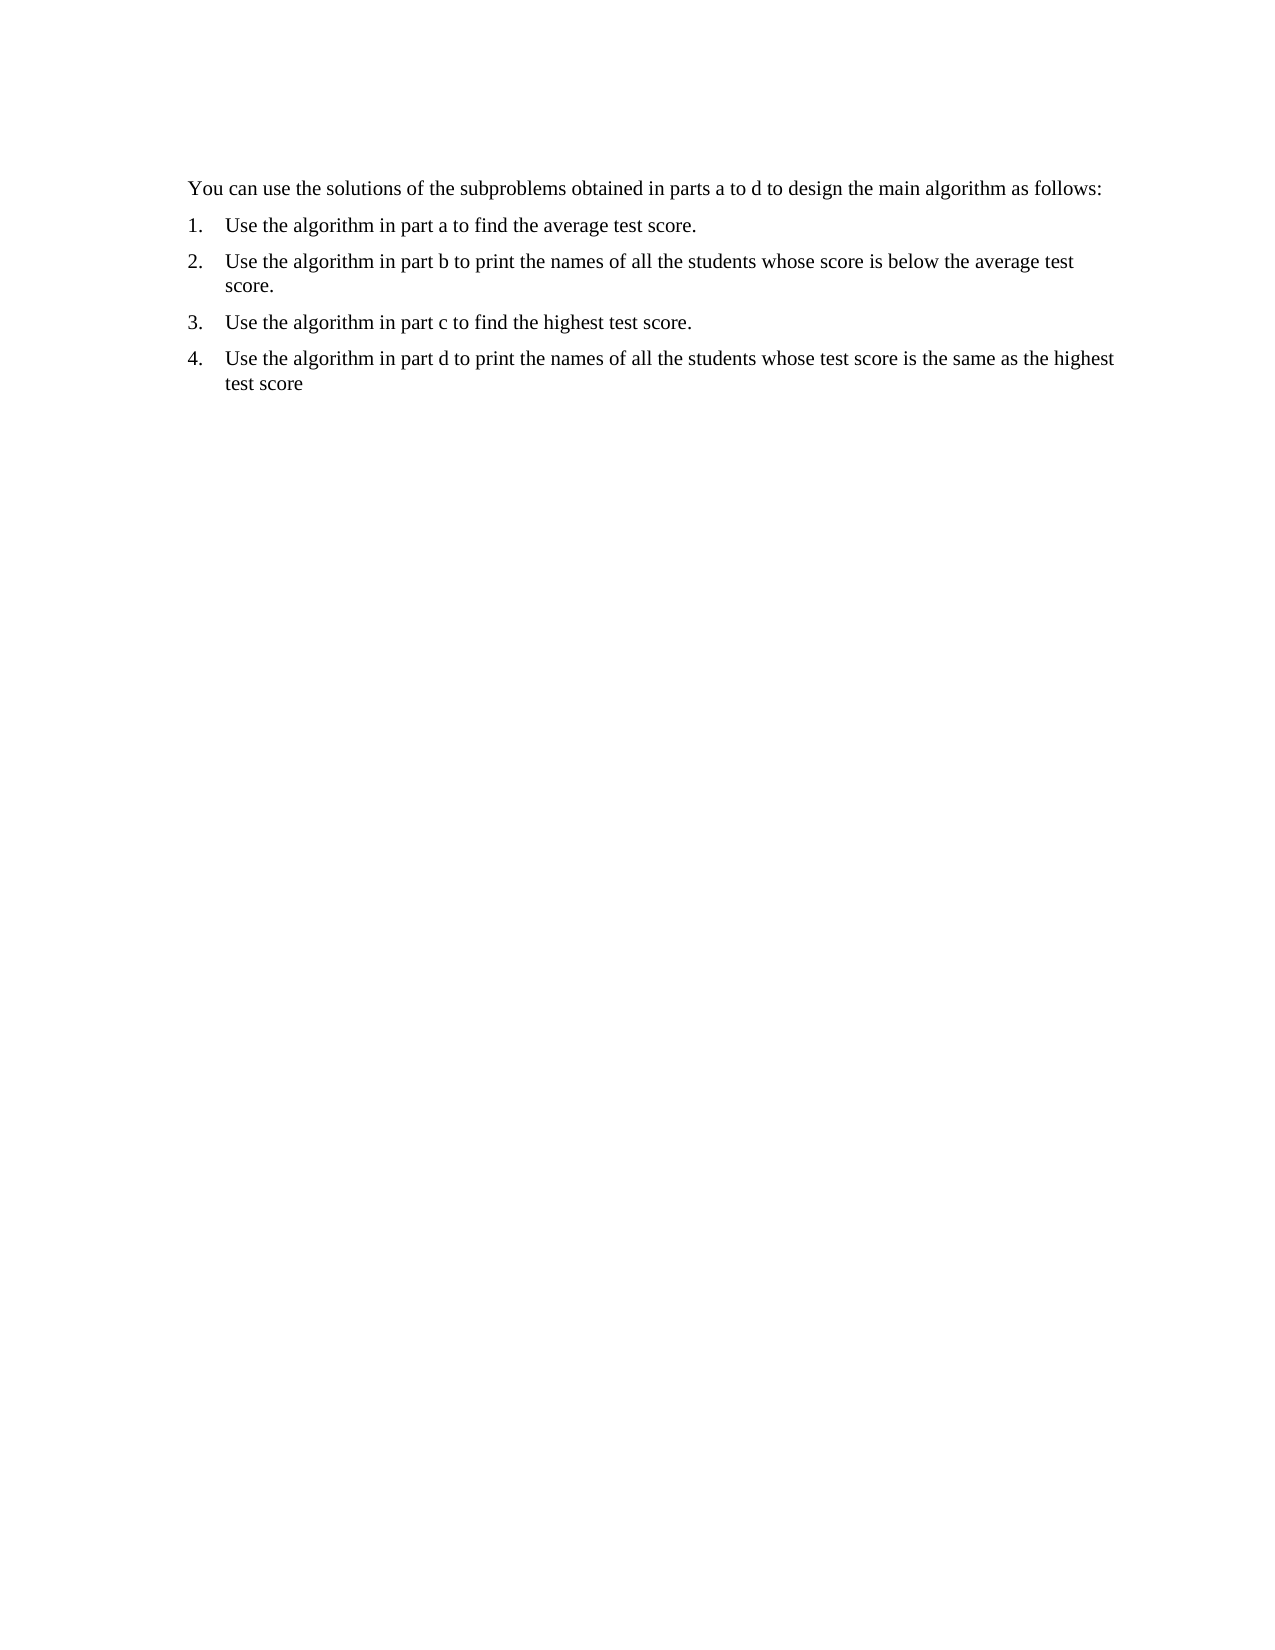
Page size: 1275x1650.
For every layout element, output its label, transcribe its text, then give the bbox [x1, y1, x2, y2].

text 4. Use the algorithm in part d to print the names of all the students whose test score is the same as the highest test score [187, 346, 1125, 394]
text 2. Use the algorithm in part b to print the names of all the students whose score is below the average test score. [187, 249, 1125, 297]
text 1. Use the algorithm in part a to find the average test score. [187, 213, 1125, 237]
text You can use the solutions of the subproblems obtained in parts a to d to design the main algorithm as follows: [187, 176, 1125, 200]
text 3. Use the algorithm in part c to find the highest test score. [187, 310, 1125, 334]
